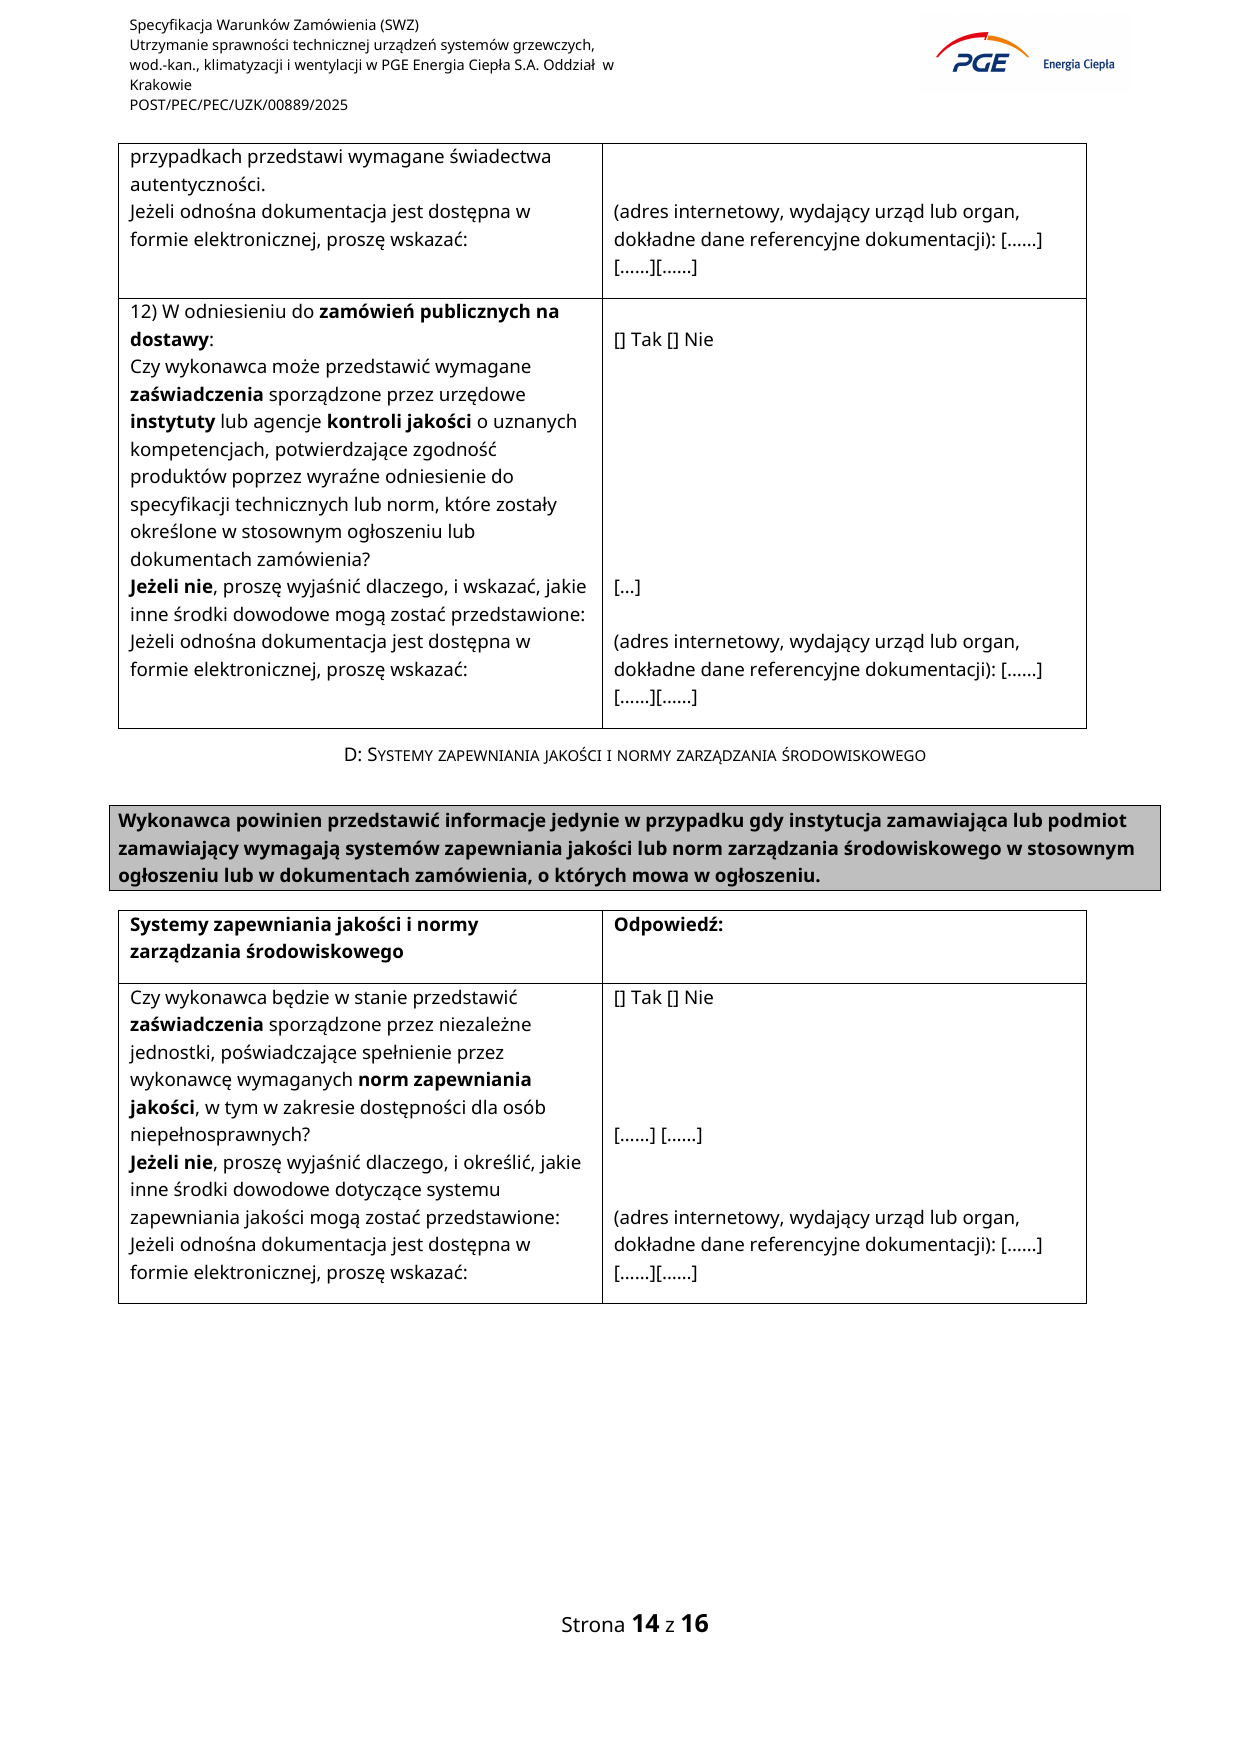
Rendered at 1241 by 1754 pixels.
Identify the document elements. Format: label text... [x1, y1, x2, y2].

table_header Odpowiedź: [603, 911, 1086, 983]
table_cell Czy wykonawca będzie w stanie przedstawić zaświadczenia sporządzone przez niezależne jednostki, poświadczające spełnienie przez wykonawcę wymaganych norm zapewniania jakości, w tym w zakresie dostępności dla osób niepełnosprawnych? Jeżeli nie, proszę wyjaśnić dlaczego, i określić, jakie inne środki dowodowe dotyczące systemu zapewniania jakości mogą zostać przedstawione: Jeżeli odnośna dokumentacja jest dostępna w formie elektronicznej, proszę wskazać: [119, 984, 602, 1303]
picture [918, 14, 1131, 94]
table_cell 12) W odniesieniu do zamówień publicznych na dostawy: Czy wykonawca może przedstawić wymagane zaświadczenia sporządzone przez urzędowe instytuty lub agencje kontroli jakości o uznanych kompetencjach, potwierdzające zgodność produktów poprzez wyraźne odniesienie do specyfikacji technicznych lub norm, które zostały określone w stosownym ogłoszeniu lub dokumentach zamówienia? Jeżeli nie, proszę wyjaśnić dlaczego, i wskazać, jakie inne środki dowodowe mogą zostać przedstawione: Jeżeli odnośna dokumentacja jest dostępna w formie elektronicznej, proszę wskazać: [119, 299, 602, 728]
table_header Systemy zapewniania jakości i normy zarządzania środowiskowego [119, 911, 602, 983]
text Wykonawca powinien przedstawić informacje jedynie w przypadku gdy instytucja zamawiająca lub podmiot zamawiający wymagają systemów zapewniania jakości lub norm zarządzania środowiskowego w stosownym ogłoszeniu lub w dokumentach zamówienia, o których mowa w ogłoszeniu. [110, 806, 1160, 890]
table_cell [603, 984, 1086, 1303]
table_cell [] Tak [] Nie […] (adres internetowy, wydający urząd lub organ, dokładne dane referencyjne dokumentacji): [……][……][……] [603, 299, 1086, 728]
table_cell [603, 144, 1086, 298]
title D: Systemy zapewniania jakości i normy zarządzania środowiskowego [118, 742, 1152, 767]
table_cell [119, 144, 602, 298]
